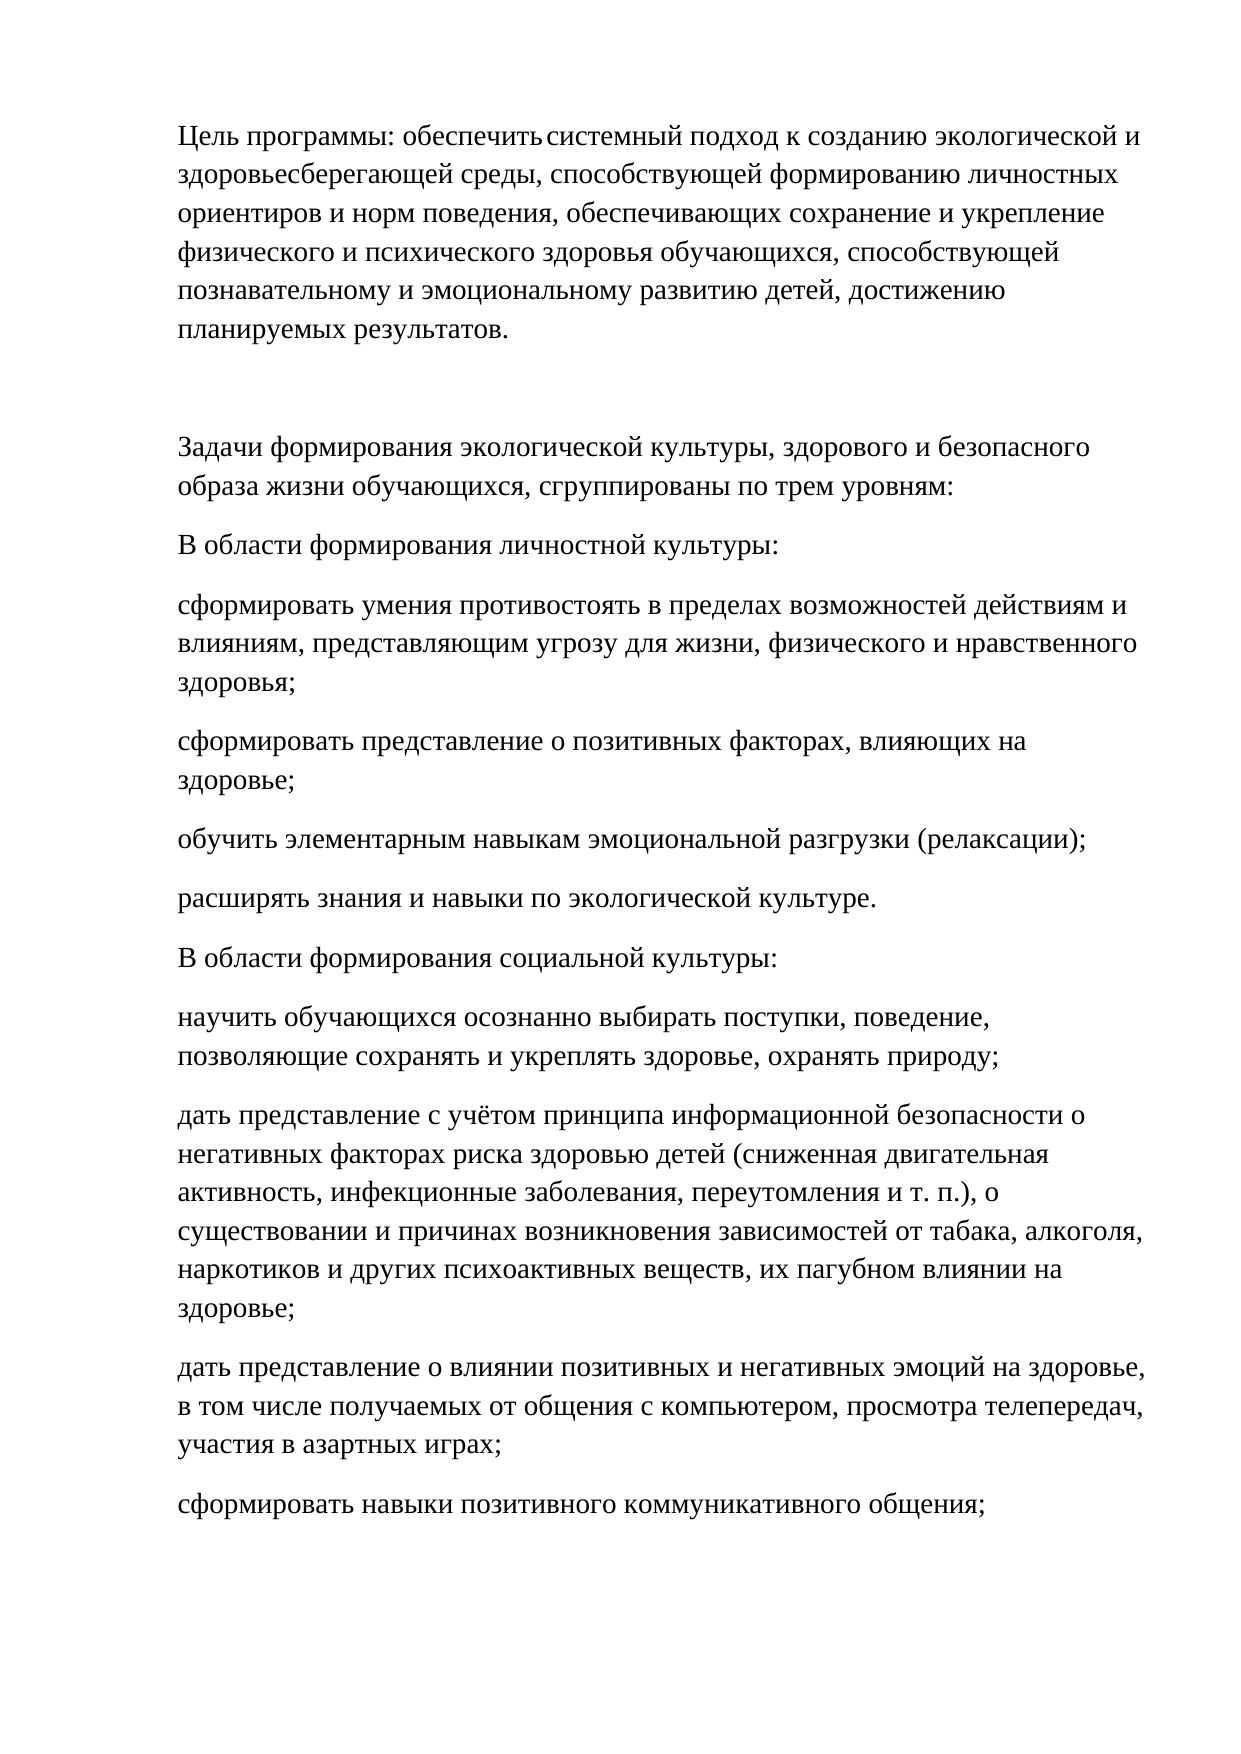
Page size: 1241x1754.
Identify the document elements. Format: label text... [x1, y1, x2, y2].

text сформировать представление о позитивных факторах, влияющих на здоровье; [177, 723, 1152, 795]
text Задачи формирования экологической культуры, здорового и безопасного образа жизни обучающихся, сгруппированы по трем уровням: [177, 429, 1152, 502]
text обучить элементарным навыкам эмоциональной разгрузки (релаксации); [177, 821, 1152, 855]
text сформировать умения противостоять в пределах возможностей действиям и влияниям, представляющим угрозу для жизни, физического и нравственного здоровья; [177, 587, 1152, 697]
text В области формирования личностной культуры: [177, 527, 1152, 561]
text дать представление о влиянии позитивных и негативных эмоций на здоровье, в том числе получаемых от общения с компьютером, просмотра телепередач, участия в азартных играх; [177, 1349, 1152, 1460]
text научить обучающихся осознанно выбирать поступки, поведение, позволяющие сохранять и укреплять здоровье, охранять природу; [177, 999, 1152, 1071]
text В области формирования социальной культуры: [177, 940, 1152, 973]
text сформировать навыки позитивного коммуникативного общения; [177, 1486, 1152, 1519]
text Цель программы: обеспечить системный подход к созданию экологической и здоровьесберегающей среды, способствующей формированию личностных ориентиров и норм поведения, обеспечивающих сохранение и укрепление физического и психического здоровья обучающихся, способствующей познавательному и эмоциональному развитию детей, достижению планируемых результатов. [177, 118, 1152, 344]
text дать представление с учётом принципа информационной безопасности о негативных факторах риска здоровью детей (сниженная двигательная активность, инфекционные заболевания, переутомления и т. п.), о существовании и причинах возникновения зависимостей от табака, алкоголя, наркотиков и других психоактивных веществ, их пагубном влиянии на здоровье; [177, 1097, 1152, 1323]
text расширять знания и навыки по экологической культуре. [177, 881, 1152, 914]
